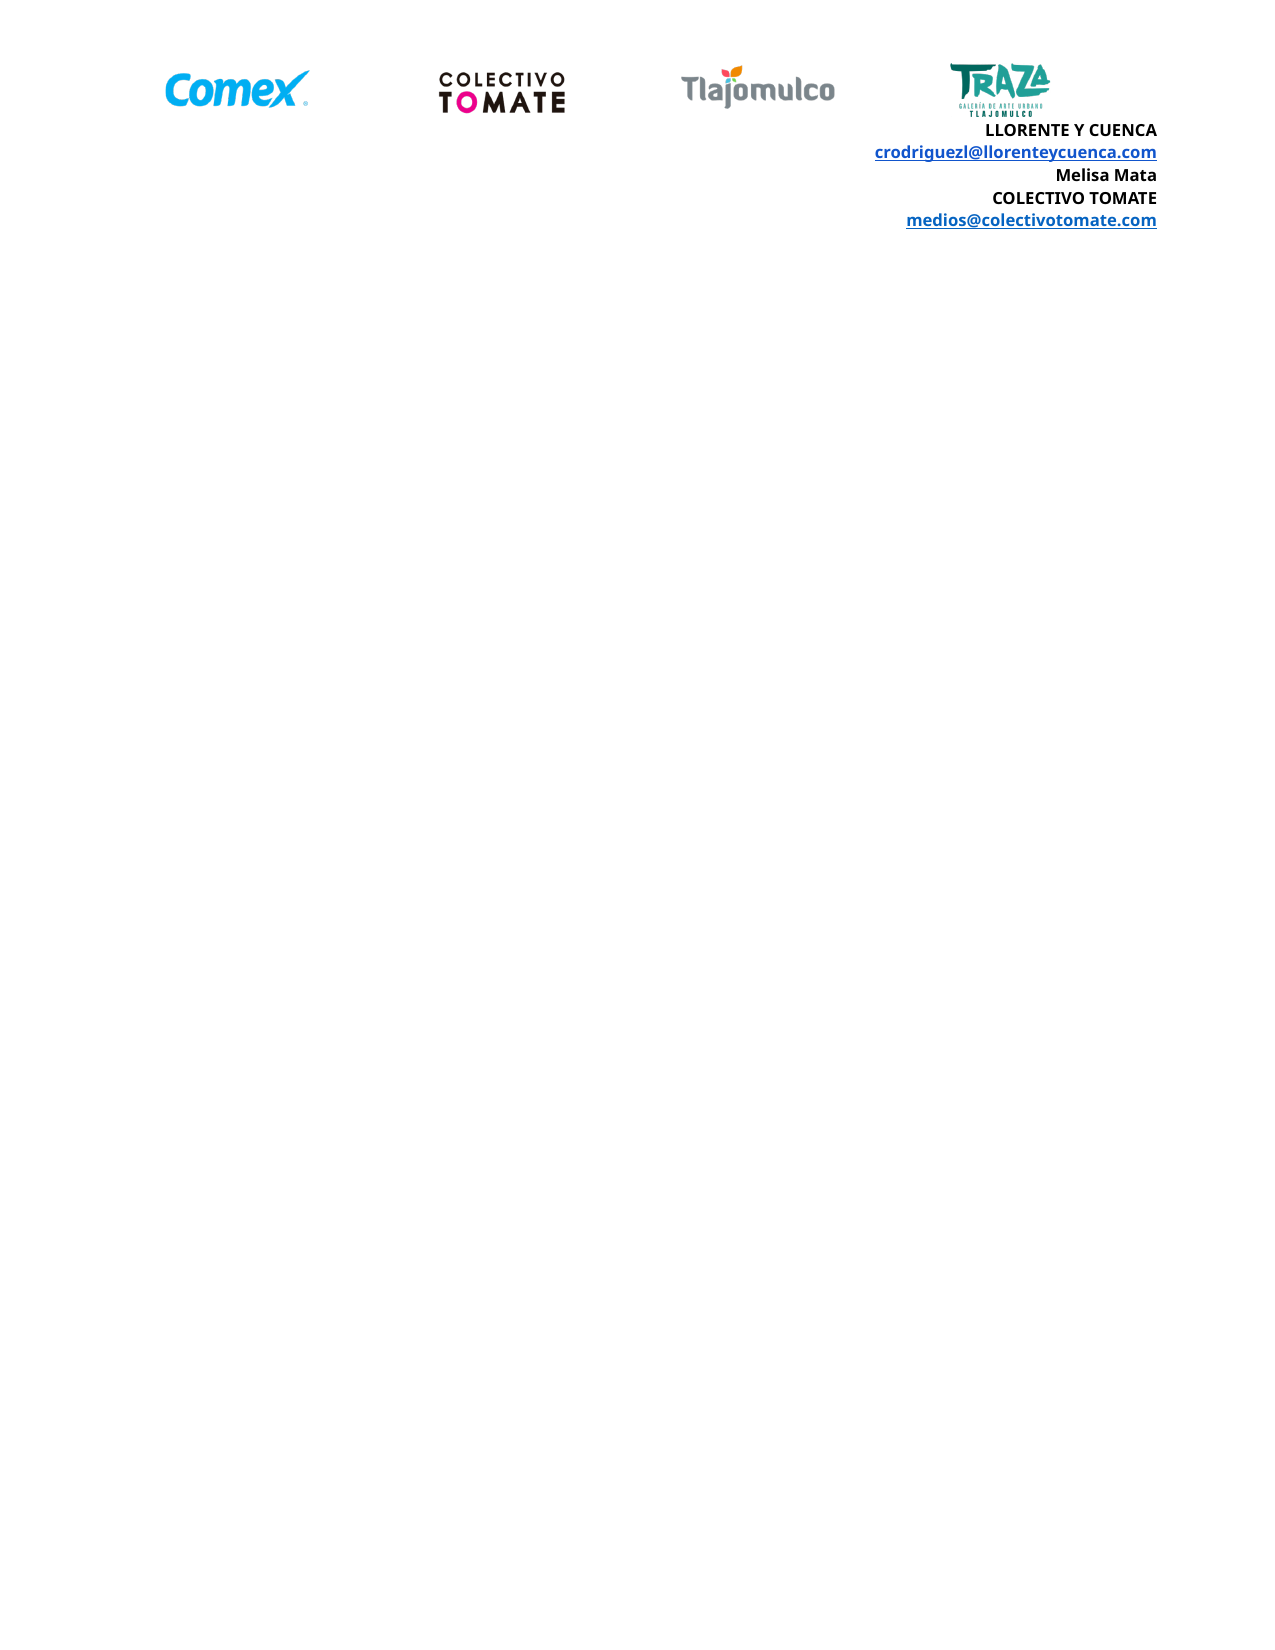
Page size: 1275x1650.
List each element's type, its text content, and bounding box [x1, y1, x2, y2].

text LLORENTE Y CUENCA [118, 118, 1157, 141]
text COLECTIVO TOMATE [118, 186, 1157, 209]
text Melisa Mata [118, 163, 1157, 186]
text crodriguezl@llorenteycuenca.com [118, 141, 1157, 163]
picture [197, 86, 205, 100]
text medios@colectivotomate.com [118, 209, 1157, 232]
picture [165, 63, 1050, 117]
